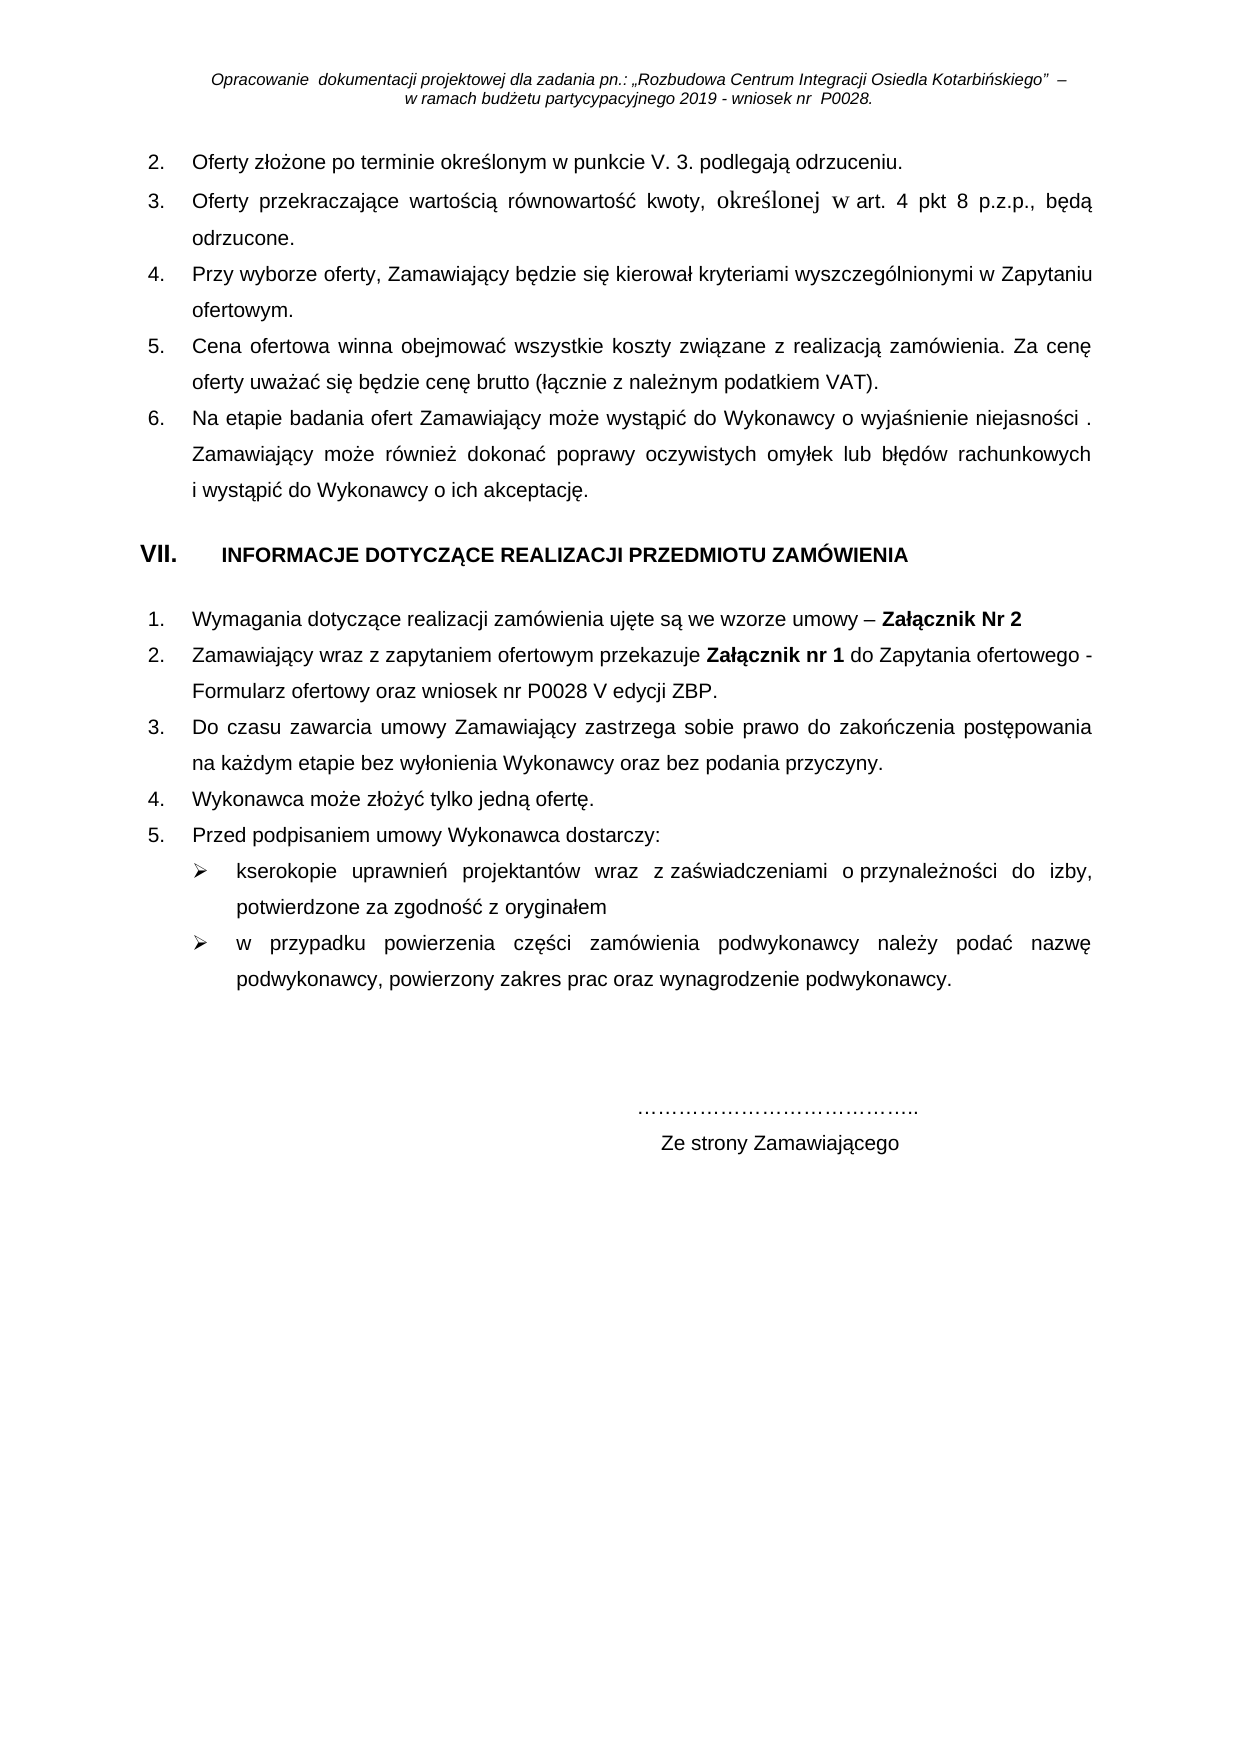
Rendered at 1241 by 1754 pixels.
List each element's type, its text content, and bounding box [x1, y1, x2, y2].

list Przed podpisaniem umowy Wykonawca dostarczy: [148, 822, 1093, 846]
list kserokopie uprawnień projektantów wraz z zaświadczeniami o przynależności do izby, potwierdzone za zgodność z oryginałem [192, 858, 1093, 918]
text ………………………………….. [148, 1095, 1093, 1119]
text Ze strony Zamawiającego [148, 1131, 1093, 1155]
list Przy wyborze oferty, Zamawiający będzie się kierował kryteriami wyszczególnionymi w Zapytaniu ofertowym. [148, 262, 1093, 322]
list Oferty przekraczające wartością równowartość kwoty, określonej w art. 4 pkt 8 p.z.p., będą odrzucone. [148, 186, 1093, 250]
list INFORMACJE DOTYCZĄCE REALIZACJI PRZEDMIOTU ZAMÓWIENIA [140, 539, 1093, 567]
list Na etapie badania ofert Zamawiający może wystąpić do Wykonawcy o wyjaśnienie niejasności . Zamawiający może również dokonać poprawy oczywistych omyłek lub błędów rachunkowych i wystąpić do Wykonawcy o ich akceptację. [148, 406, 1093, 502]
list Cena ofertowa winna obejmować wszystkie koszty związane z realizacją zamówienia. Za cenę oferty uważać się będzie cenę brutto (łącznie z należnym podatkiem VAT). [148, 334, 1093, 394]
list Wymagania dotyczące realizacji zamówienia ujęte są we wzorze umowy – Załącznik Nr 2 [148, 607, 1093, 631]
list Oferty złożone po terminie określonym w punkcie V. 3. podlegają odrzuceniu. [148, 149, 1093, 173]
list w przypadku powierzenia części zamówienia podwykonawcy należy podać nazwę podwykonawcy, powierzony zakres prac oraz wynagrodzenie podwykonawcy. [192, 930, 1093, 990]
list Wykonawca może złożyć tylko jedną ofertę. [148, 787, 1093, 811]
list Zamawiający wraz z zapytaniem ofertowym przekazuje Załącznik nr 1 do Zapytania ofertowego - Formularz ofertowy oraz wniosek nr P0028 V edycji ZBP. [148, 643, 1093, 703]
list Do czasu zawarcia umowy Zamawiający zastrzega sobie prawo do zakończenia postępowania na każdym etapie bez wyłonienia Wykonawcy oraz bez podania przyczyny. [148, 715, 1093, 774]
